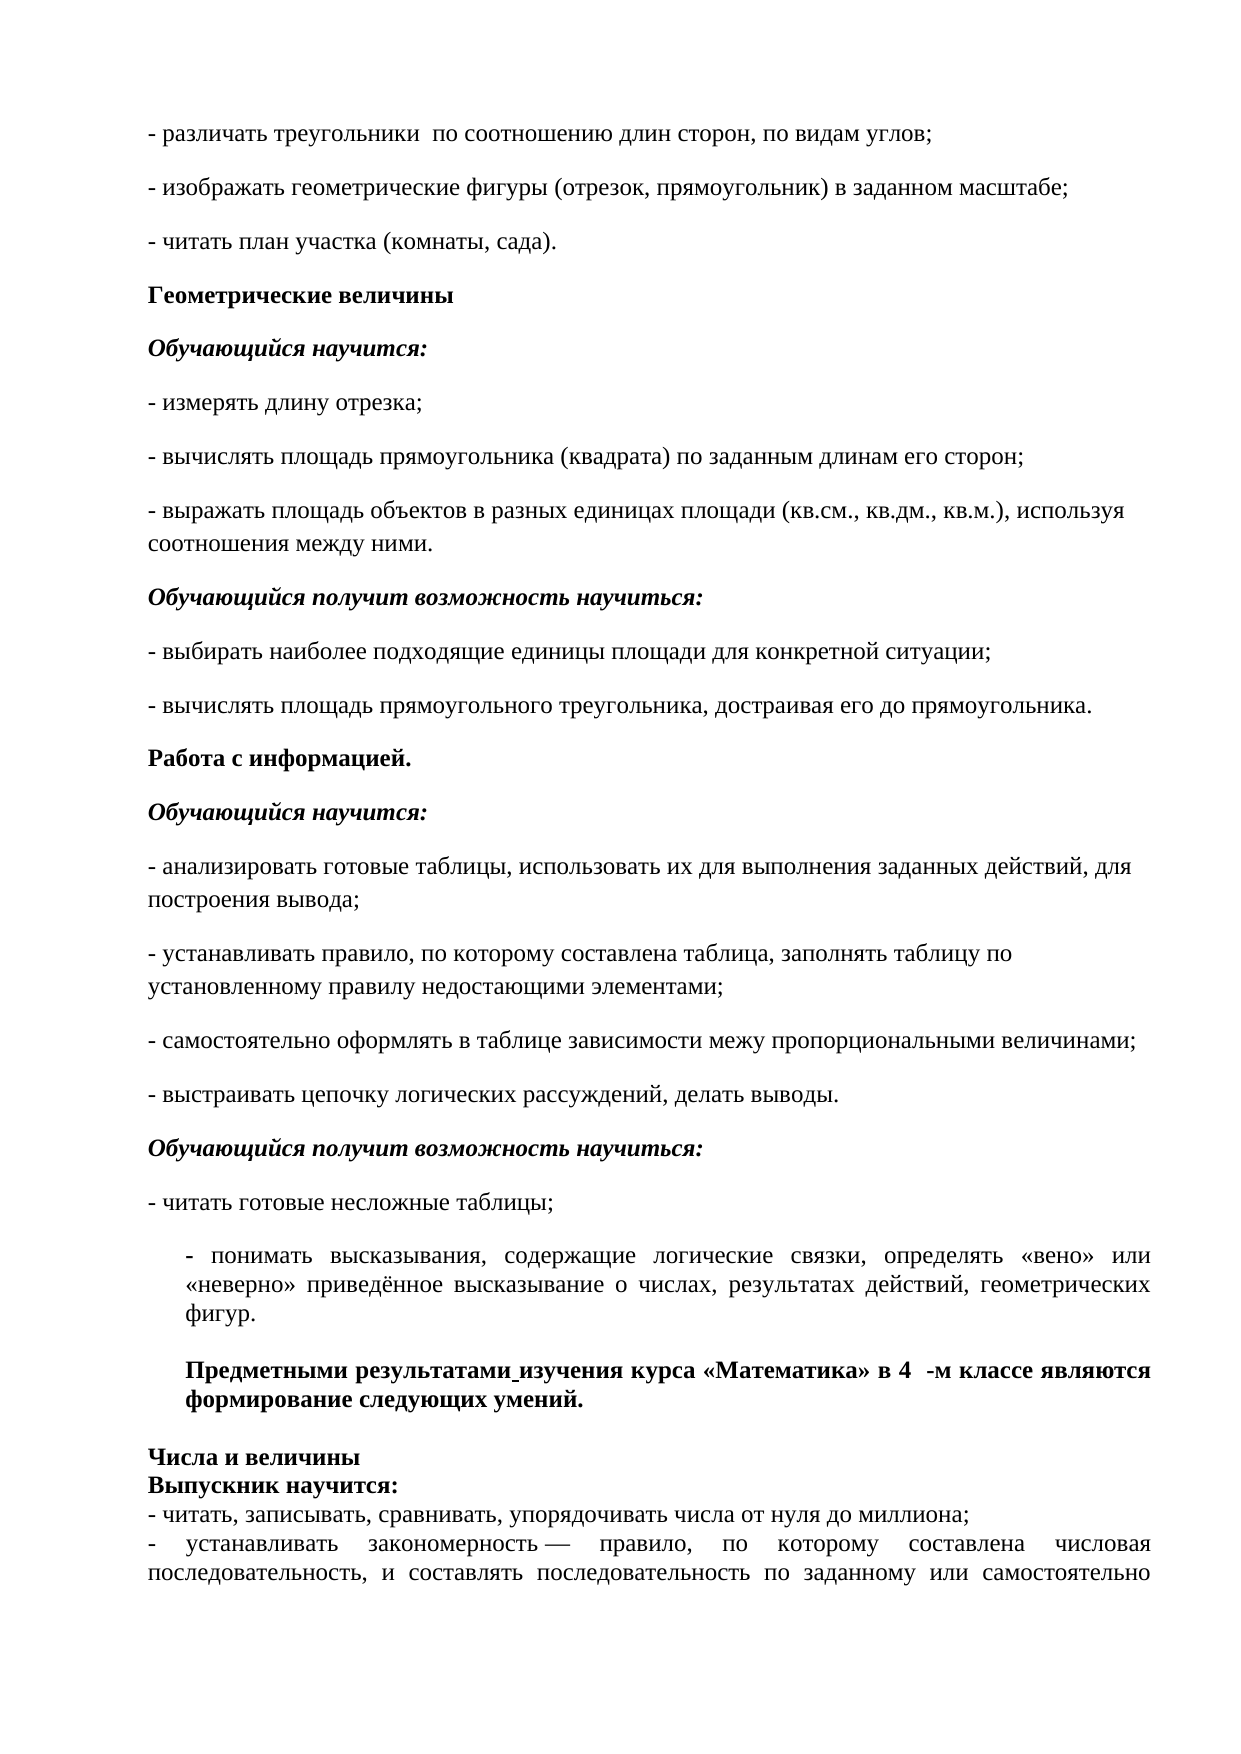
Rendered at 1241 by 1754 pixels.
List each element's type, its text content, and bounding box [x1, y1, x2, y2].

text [148, 1528, 1152, 1585]
text - читать, записывать, сравнивать, упорядочивать числа от нуля до миллиона; [148, 1499, 1152, 1528]
text - самостоятельно оформлять в таблице зависимости межу пропорциональными величинами; [148, 1025, 1152, 1054]
text - выбирать наиболее подходящие единицы площади для конкретной ситуации; [148, 636, 1152, 664]
text - вычислять площадь прямоугольника (квадрата) по заданным длинам его сторон; [148, 441, 1152, 470]
text - измерять длину отрезка; [148, 387, 1152, 416]
text - выражать площадь объектов в разных единицах площади (кв.см., кв.дм., кв.м.), используя соотношения между ними. [148, 495, 1152, 557]
text Предметными результатами изучения курса «Математика» в 4 -м классе являются формирование следующих умений. [185, 1355, 1152, 1413]
text - понимать высказывания, содержащие логические связки, определять «вено» или «неверно» приведённое высказывание о числах, результатах действий, геометрических фигур. [185, 1240, 1152, 1327]
text Геометрические величины [148, 280, 1152, 308]
text - читать готовые несложные таблицы; [148, 1187, 1152, 1215]
text Числа и величины [148, 1442, 1152, 1470]
text Работа с информацией. [148, 743, 1152, 772]
text Обучающийся получит возможность научиться: [148, 1133, 1152, 1161]
text - изображать геометрические фигуры (отрезок, прямоугольник) в заданном масштабе; [148, 172, 1152, 201]
text - анализировать готовые таблицы, использовать их для выполнения заданных действий, для построения вывода; [148, 851, 1152, 913]
text - читать план участка (комнаты, сада). [148, 226, 1152, 254]
text Обучающийся научится: [148, 797, 1152, 826]
text - вычислять площадь прямоугольного треугольника, достраивая его до прямоугольника. [148, 690, 1152, 718]
text - различать треугольники по соотношению длин сторон, по видам углов; [148, 118, 1152, 147]
text Выпускник научится: [148, 1470, 1152, 1499]
text Обучающийся научится: [148, 333, 1152, 362]
text - устанавливать правило, по которому составлена таблица, заполнять таблицу по установленному правилу недостающими элементами; [148, 938, 1152, 1000]
text - выстраивать цепочку логических рассуждений, делать выводы. [148, 1079, 1152, 1108]
text Обучающийся получит возможность научиться: [148, 582, 1152, 611]
